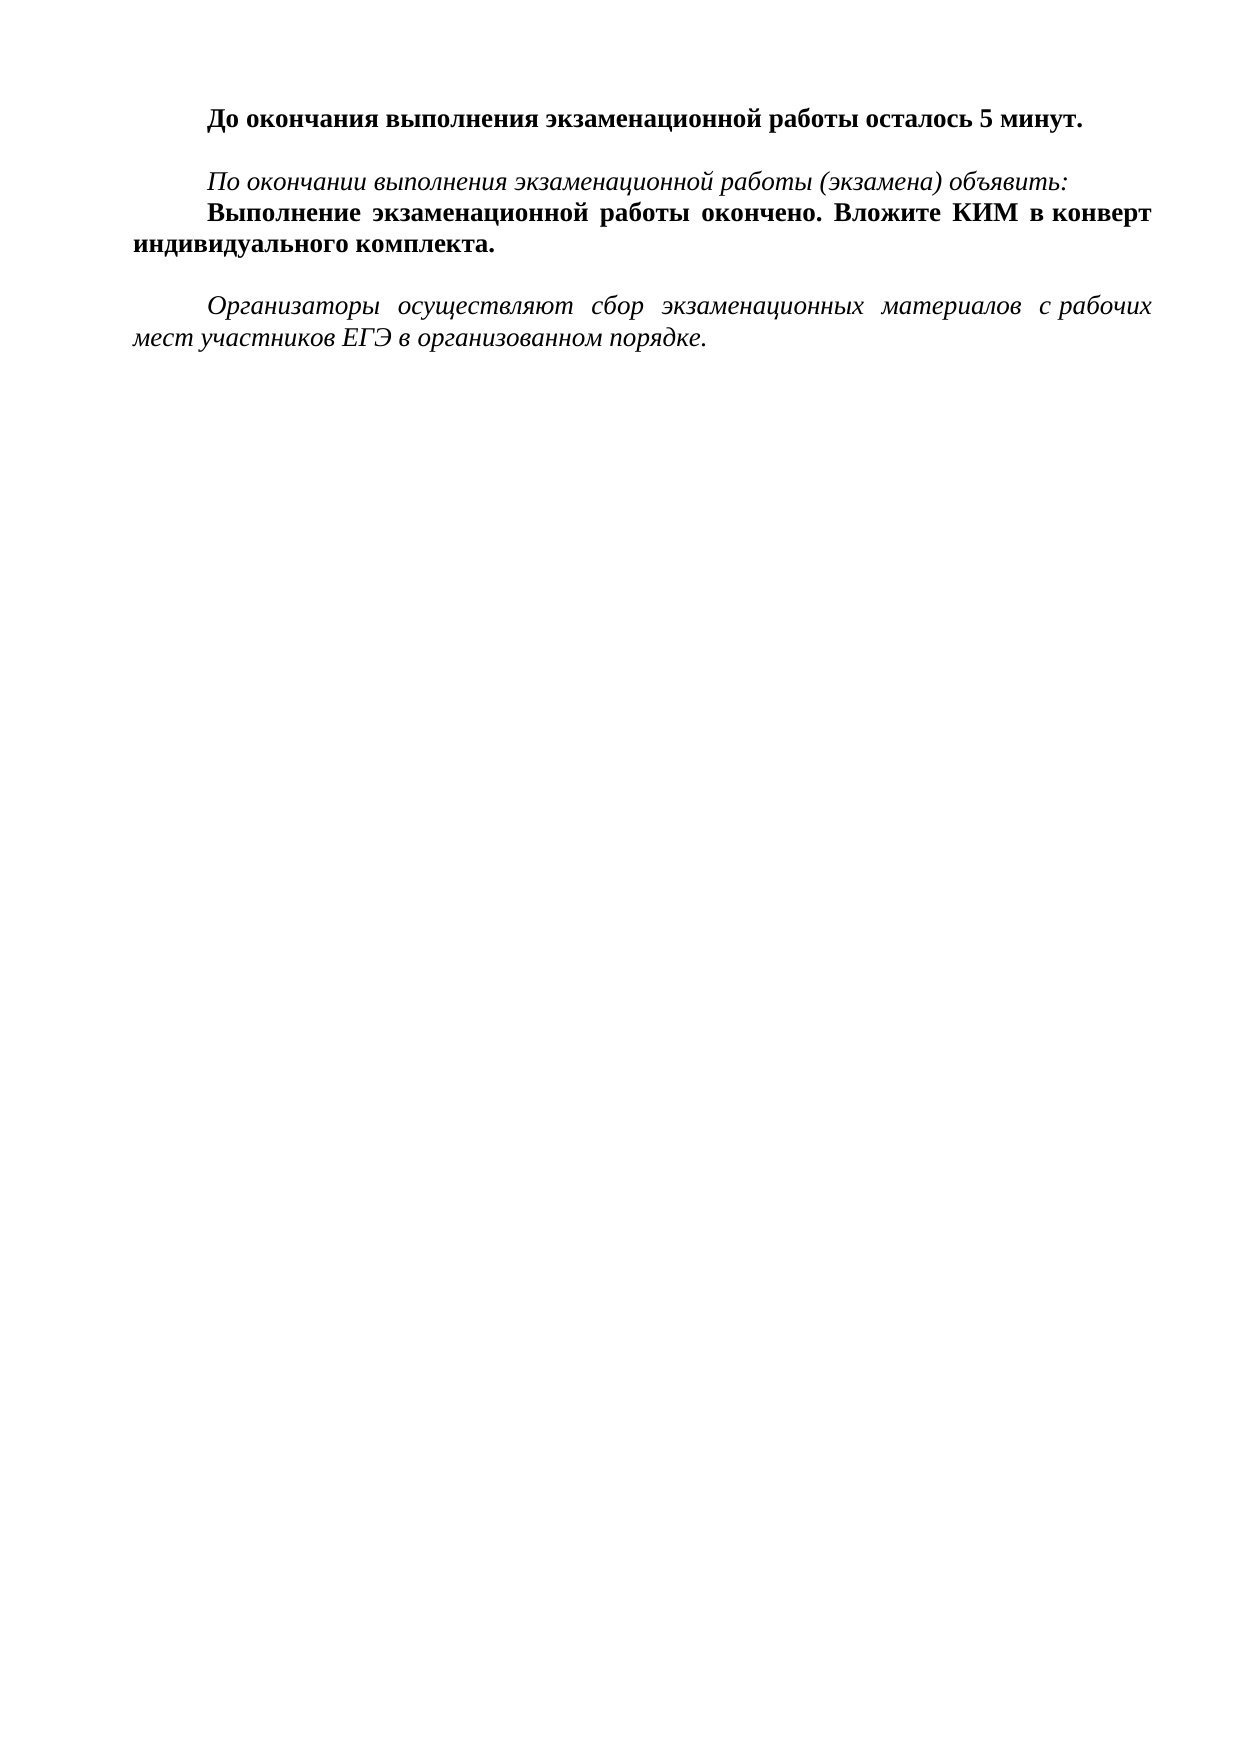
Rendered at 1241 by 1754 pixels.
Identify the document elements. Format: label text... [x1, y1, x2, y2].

text Организаторы осуществляют сбор экзаменационных материалов с рабочих мест участников ЕГЭ в организованном порядке. [133, 289, 1152, 352]
text По окончании выполнения экзаменационной работы (экзамена) объявить: [133, 165, 1152, 196]
text Выполнение экзаменационной работы окончено. Вложите КИМ в конверт индивидуального комплекта. [133, 196, 1152, 258]
text До окончания выполнения экзаменационной работы осталось 5 минут. [133, 103, 1152, 134]
